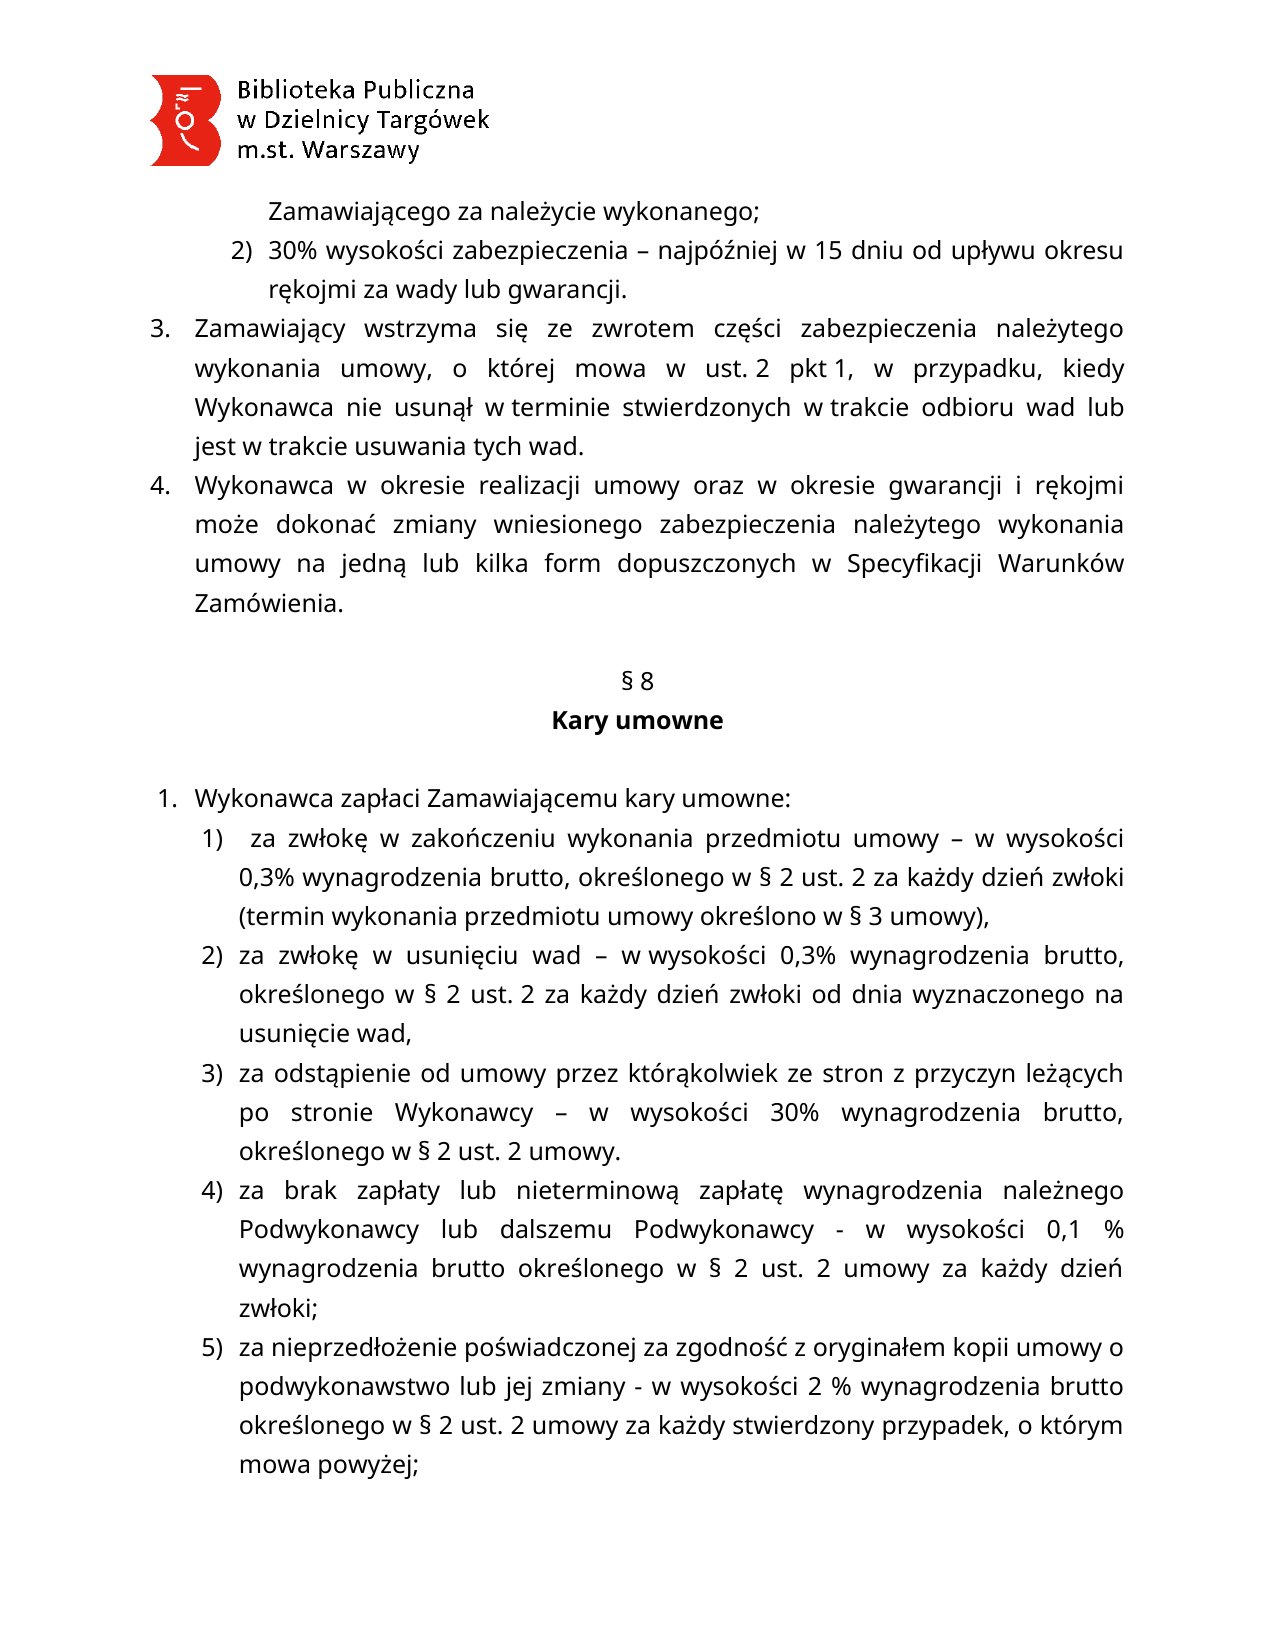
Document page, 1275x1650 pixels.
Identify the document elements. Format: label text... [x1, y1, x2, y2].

text Kary umowne [150, 703, 1125, 737]
list za zwłokę w zakończeniu wykonania przedmiotu umowy – w wysokości 0,3% wynagrodzenia brutto, określonego w § 2 ust. 2 za każdy dzień zwłoki (termin wykonania przedmiotu umowy określono w § 3 umowy), [201, 820, 1125, 933]
list za nieprzedłożenie poświadczonej za zgodność z oryginałem kopii umowy o podwykonawstwo lub jej zmiany - w wysokości 2 % wynagrodzenia brutto określonego w § 2 ust. 2 umowy za każdy stwierdzony przypadek, o którym mowa powyżej; [201, 1329, 1125, 1481]
picture [150, 75, 490, 166]
list Wykonawca w okresie realizacji umowy oraz w okresie gwarancji i rękojmi może dokonać zmiany wniesionego zabezpieczenia należytego wykonania umowy na jedną lub kilka form dopuszczonych w Specyfikacji Warunków Zamówienia. [150, 468, 1125, 619]
list Wykonawca zapłaci Zamawiającemu kary umowne: [157, 781, 1125, 815]
list za zwłokę w usunięciu wad – w wysokości 0,3% wynagrodzenia brutto, określonego w § 2 ust. 2 za każdy dzień zwłoki od dnia wyznaczonego na usunięcie wad, [201, 938, 1125, 1050]
list Zamawiający wstrzyma się ze zwrotem części zabezpieczenia należytego wykonania umowy, o której mowa w ust. 2 pkt 1, w przypadku, kiedy Wykonawca nie usunął w terminie stwierdzonych w trakcie odbioru wad lub jest w trakcie usuwania tych wad. [150, 311, 1125, 463]
text § 8 [150, 664, 1125, 698]
list za brak zapłaty lub nieterminową zapłatę wynagrodzenia należnego Podwykonawcy lub dalszemu Podwykonawcy - w wysokości 0,1 % wynagrodzenia brutto określonego w § 2 ust. 2 umowy za każdy dzień zwłoki; [201, 1173, 1125, 1324]
text 2) 30% wysokości zabezpieczenia – najpóźniej w 15 dniu od upływu okresu rękojmi za wady lub gwarancji. [231, 233, 1125, 306]
list za odstąpienie od umowy przez którąkolwiek ze stron z przyczyn leżących po stronie Wykonawcy – w wysokości 30% wynagrodzenia brutto, określonego w § 2 ust. 2 umowy. [201, 1055, 1125, 1168]
